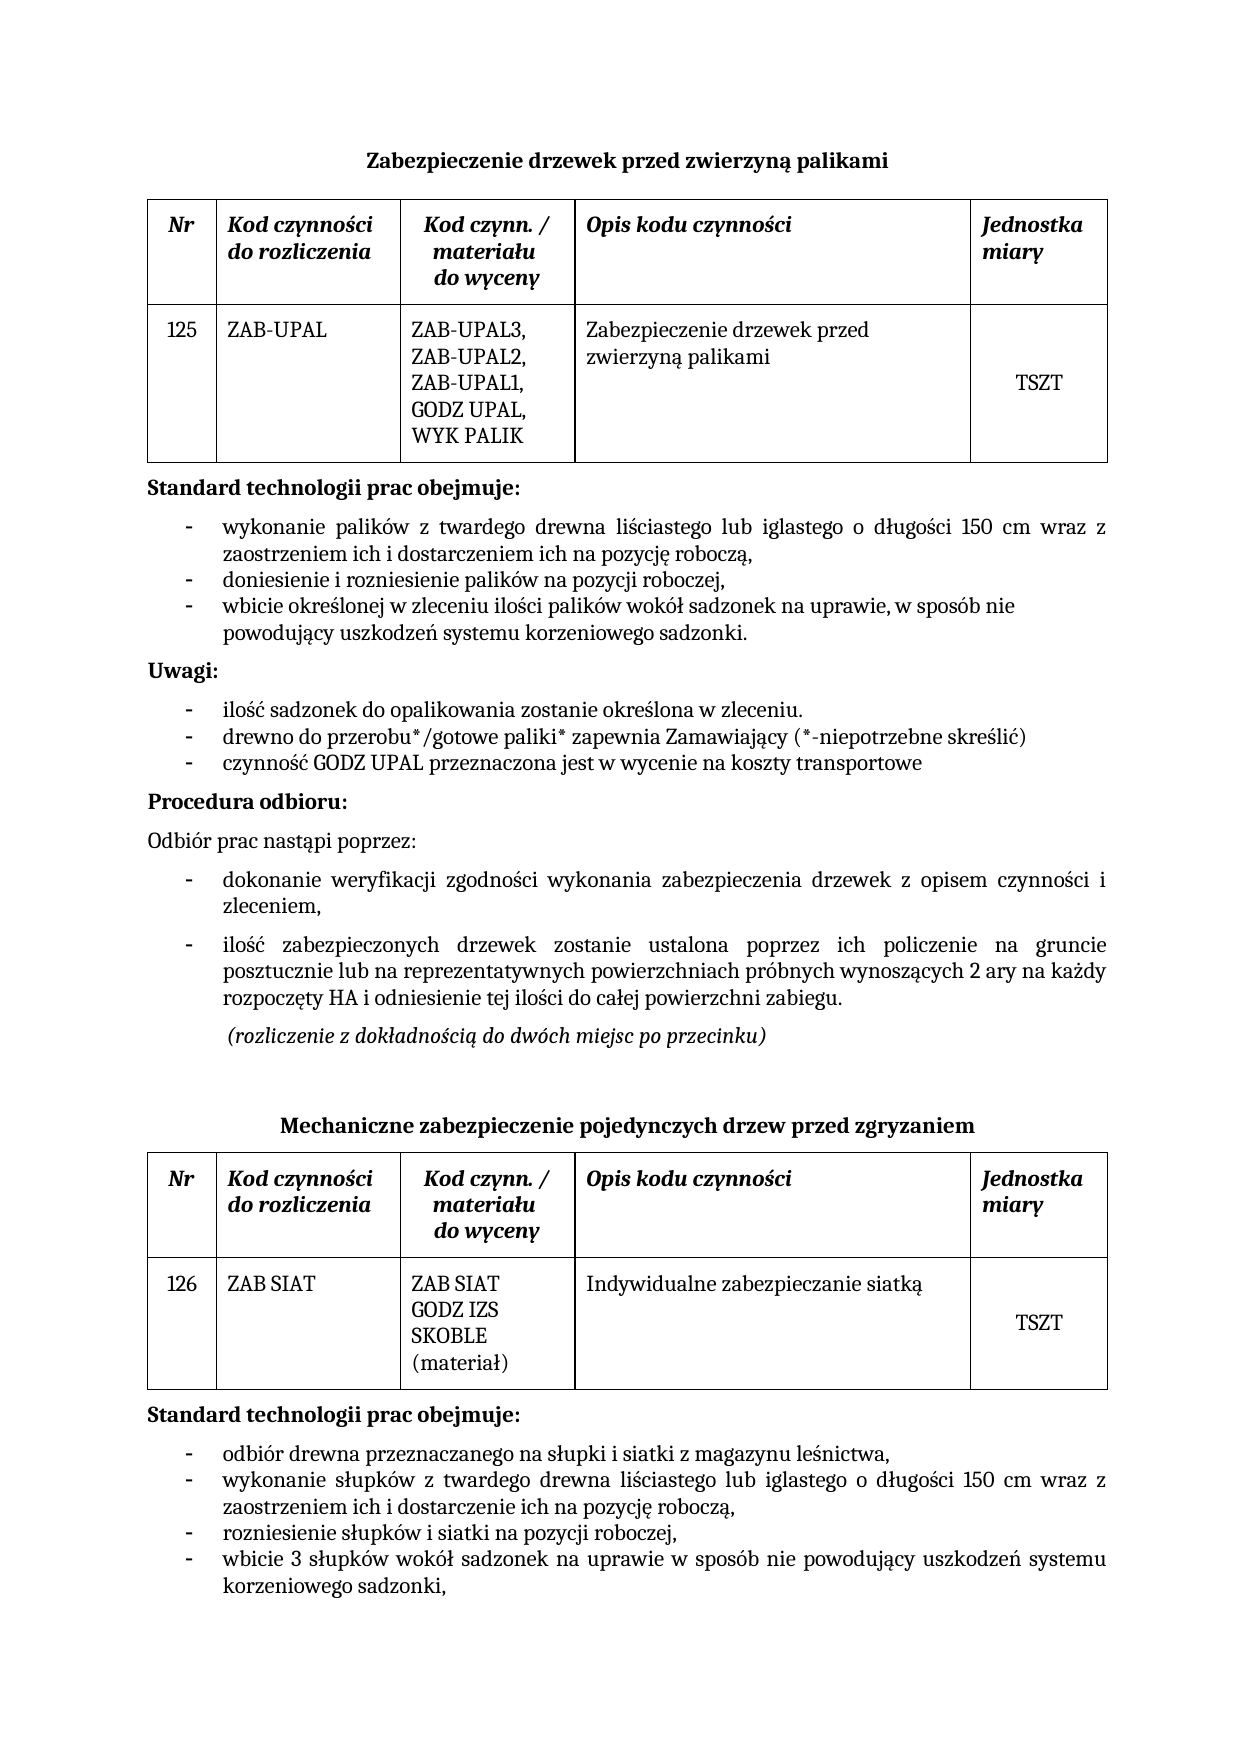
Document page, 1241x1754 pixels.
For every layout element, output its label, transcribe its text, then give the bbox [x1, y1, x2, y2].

text Mechaniczne zabezpieczenie pojedynczych drzew przed zgryzaniem [148, 1113, 1107, 1139]
list rozniesienie słupków i siatki na pozycji roboczej, [185, 1520, 1107, 1546]
list drewno do przerobu*/gotowe paliki* zapewnia Zamawiający (*-niepotrzebne skreślić) [185, 723, 1107, 750]
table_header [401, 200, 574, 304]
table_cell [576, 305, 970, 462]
list wbicie określonej w zleceniu ilości palików wokół sadzonek na uprawie, w sposób nie powodujący uszkodzeń systemu korzeniowego sadzonki. [185, 593, 1107, 646]
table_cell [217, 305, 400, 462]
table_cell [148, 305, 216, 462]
list dokonanie weryfikacji zgodności wykonania zabezpieczenia drzewek z opisem czynności i zleceniem, [185, 866, 1107, 919]
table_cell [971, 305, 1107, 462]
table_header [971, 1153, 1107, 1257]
text Zabezpieczenie drzewek przed zwierzyną palikami [148, 148, 1107, 174]
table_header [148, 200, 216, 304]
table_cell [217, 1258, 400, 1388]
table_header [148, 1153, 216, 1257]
list ilość zabezpieczonych drzewek zostanie ustalona poprzez ich policzenie na gruncie posztucznie lub na reprezentatywnych powierzchniach próbnych wynoszących 2 ary na każdy rozpoczęty HA i odniesienie tej ilości do całej powierzchni zabiegu. [185, 932, 1107, 1011]
list wykonanie słupków z twardego drewna liściastego lub iglastego o długości 150 cm wraz z zaostrzeniem ich i dostarczenie ich na pozycję roboczą, [185, 1467, 1107, 1520]
list wykonanie palików z twardego drewna liściastego lub iglastego o długości 150 cm wraz z zaostrzeniem ich i dostarczeniem ich na pozycję roboczą, [185, 514, 1107, 567]
list czynność GODZ UPAL przeznaczona jest w wycenie na koszty transportowe [185, 750, 1107, 776]
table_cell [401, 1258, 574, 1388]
text Uwagi: [148, 658, 1107, 684]
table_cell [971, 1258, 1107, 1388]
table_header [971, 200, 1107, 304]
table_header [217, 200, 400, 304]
list odbiór drewna przeznaczanego na słupki i siatki z magazynu leśnictwa, [185, 1441, 1107, 1467]
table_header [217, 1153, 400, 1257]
list ilość sadzonek do opalikowania zostanie określona w zleceniu. [185, 697, 1107, 723]
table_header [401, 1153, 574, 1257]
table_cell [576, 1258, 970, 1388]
text (rozliczenie z dokładnością do dwóch miejsc po przecinku) [148, 1023, 1107, 1049]
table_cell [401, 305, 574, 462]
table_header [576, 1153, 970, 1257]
text Standard technologii prac obejmuje: [148, 475, 1107, 501]
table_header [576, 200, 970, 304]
list wbicie 3 słupków wokół sadzonek na uprawie w sposób nie powodujący uszkodzeń systemu korzeniowego sadzonki, [185, 1546, 1107, 1599]
text Procedura odbioru: [148, 789, 1107, 815]
text Standard technologii prac obejmuje: [148, 1402, 1107, 1428]
list doniesienie i rozniesienie palików na pozycji roboczej, [185, 567, 1107, 593]
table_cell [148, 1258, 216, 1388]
text Odbiór prac nastąpi poprzez: [148, 827, 1107, 854]
